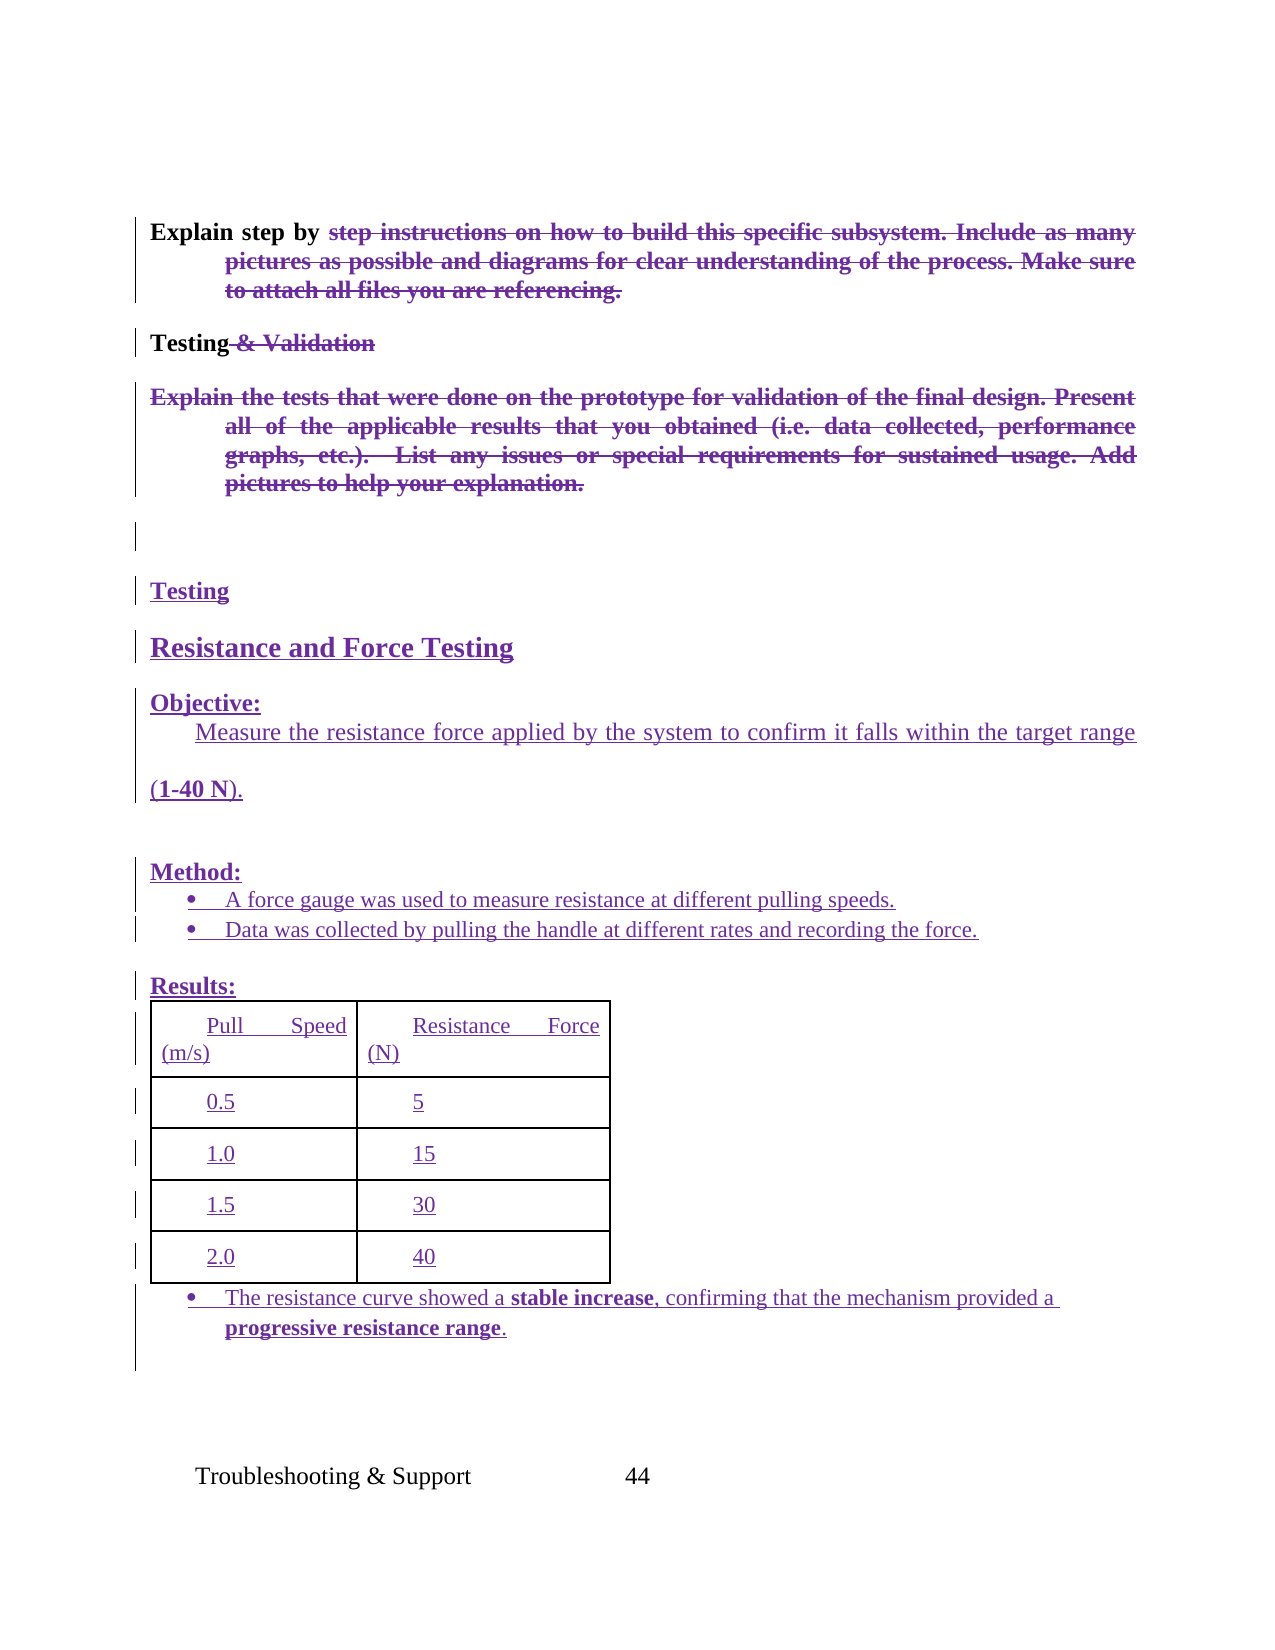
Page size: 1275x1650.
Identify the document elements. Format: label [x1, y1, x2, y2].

table_cell [358, 1078, 609, 1127]
table_cell [152, 1232, 356, 1282]
table_cell [358, 1181, 609, 1230]
table_cell [152, 1129, 356, 1179]
table_cell [358, 1129, 609, 1179]
table_header [358, 1002, 609, 1076]
table_cell [358, 1232, 609, 1282]
table_header [152, 1002, 356, 1076]
table_cell [152, 1181, 356, 1230]
table_cell [152, 1078, 356, 1127]
